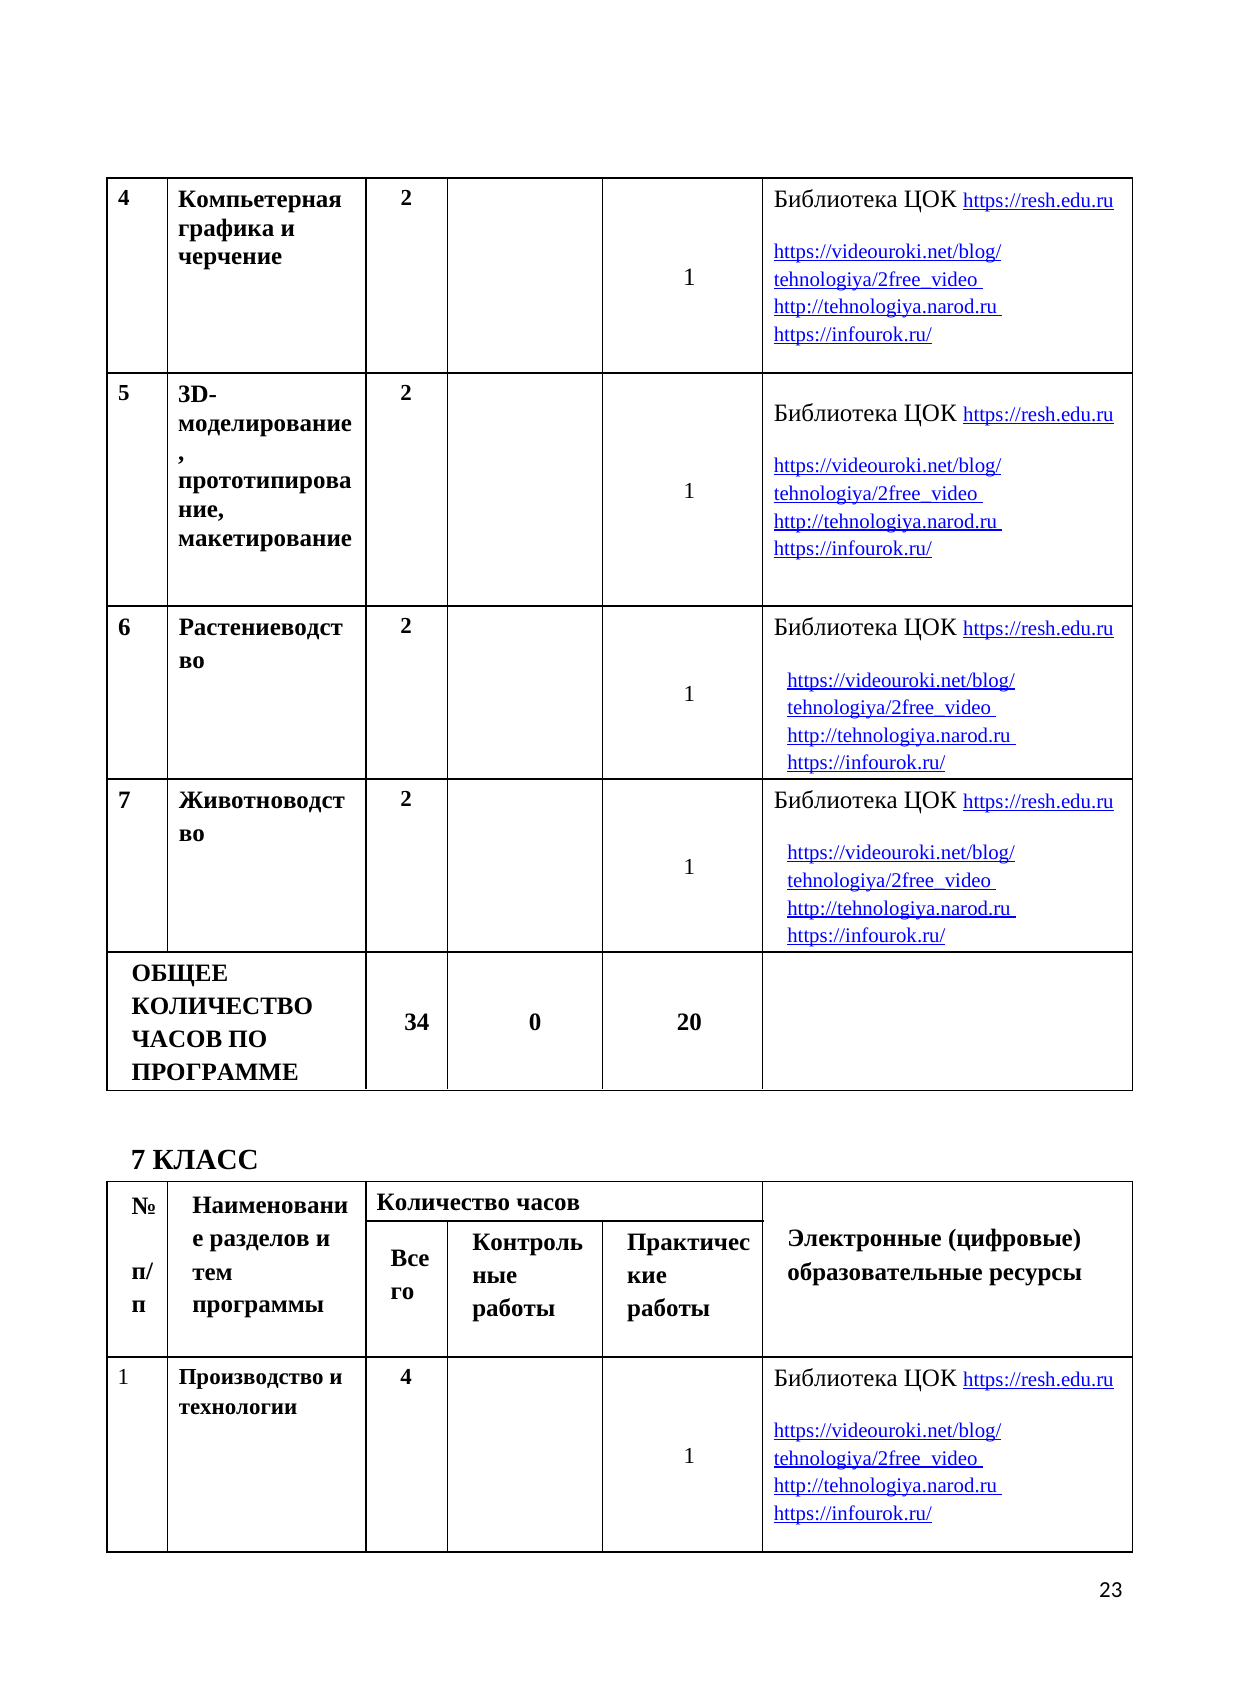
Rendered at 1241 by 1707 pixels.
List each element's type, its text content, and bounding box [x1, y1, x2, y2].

table_cell 1 [108, 1358, 167, 1551]
table_cell Животноводство [168, 780, 365, 951]
table_cell [448, 607, 602, 778]
table_cell Всего [367, 1222, 447, 1356]
table_cell [448, 780, 602, 951]
table_cell 4 [108, 179, 167, 372]
table_cell 2 [367, 179, 447, 372]
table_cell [763, 179, 1132, 372]
table_cell Контрольные работы [448, 1222, 602, 1356]
table_cell 1 [603, 1358, 762, 1551]
table_cell 7 [108, 780, 167, 951]
table_cell 3D-моделирование, прототипирование, макетирование [168, 374, 365, 605]
table_cell 4 [367, 1358, 447, 1551]
table_cell 1 [603, 607, 762, 778]
table_cell 5 [108, 374, 167, 605]
table_header № п/п [108, 1182, 167, 1356]
table_cell 1 [603, 780, 762, 951]
table_cell Библиотека ЦОК https://resh.edu.ru https://videouroki.net/blog/tehnologiya/2free_video http://tehnologiya.narod.ru https://infourok.ru/ [763, 607, 1132, 778]
table_cell 2 [367, 374, 447, 605]
table_cell [448, 179, 602, 372]
table_header Наименование разделов и тем программы [168, 1182, 365, 1356]
table_cell [763, 953, 1132, 1089]
table_cell 1 [603, 179, 762, 372]
table_cell [448, 1358, 602, 1551]
table_cell Библиотека ЦОК https://resh.edu.ru https://videouroki.net/blog/tehnologiya/2free_video http://tehnologiya.narod.ru https://infourok.ru/ [763, 374, 1132, 605]
table_cell 20 [603, 953, 762, 1089]
table_cell 0 [448, 953, 602, 1089]
table_cell [448, 374, 602, 605]
table_cell Библиотека ЦОК https://resh.edu.ru https://videouroki.net/blog/tehnologiya/2free_video http://tehnologiya.narod.ru https://infourok.ru/ [763, 780, 1132, 951]
table_cell Практические работы [603, 1222, 762, 1356]
table_cell 2 [367, 780, 447, 951]
table_cell ОБЩЕЕ КОЛИЧЕСТВО ЧАСОВ ПО ПРОГРАММЕ [108, 953, 365, 1089]
table_cell 1 [603, 374, 762, 605]
table_cell Растениеводство [168, 607, 365, 778]
table_cell 34 [367, 953, 447, 1089]
table_cell 2 [367, 607, 447, 778]
table_header Электронные (цифровые) образовательные ресурсы [763, 1182, 1132, 1356]
table_cell Производство и технологии [168, 1358, 365, 1551]
table_cell 6 [108, 607, 167, 778]
table_header Количество часов [367, 1182, 762, 1220]
text 7 КЛАСС [131, 1142, 1122, 1176]
table_cell Компьетерная графика и черчение [168, 179, 365, 372]
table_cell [763, 1358, 1132, 1551]
